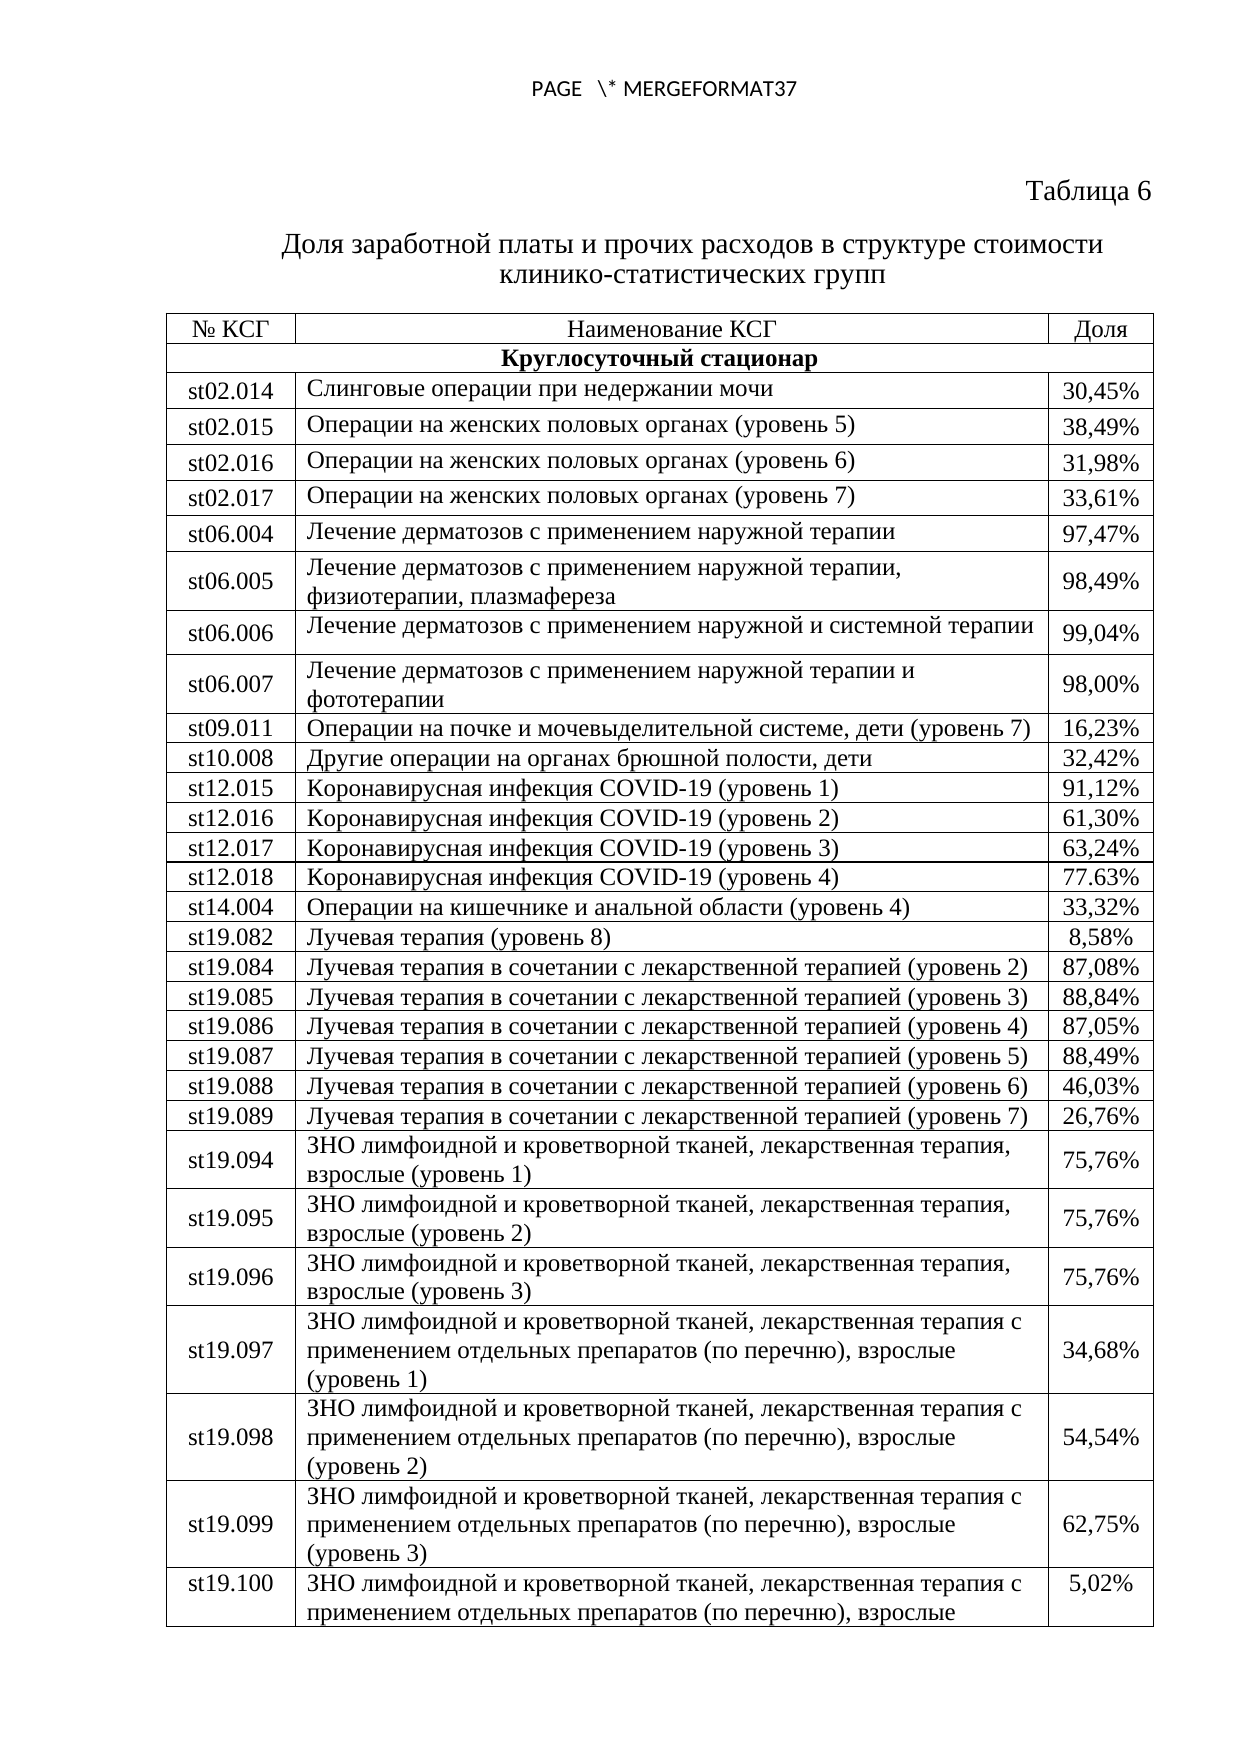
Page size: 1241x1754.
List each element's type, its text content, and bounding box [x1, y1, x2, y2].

table_cell ЗНО лимфоидной и кроветворной тканей, лекарственная терапия, взрослые (уровень 1) [296, 1131, 1048, 1188]
table_cell Лучевая терапия в сочетании с лекарственной терапией (уровень 5) [296, 1041, 1048, 1070]
table_cell st19.095 [167, 1189, 295, 1247]
text Доля заработной платы и прочих расходов в структуре стоимости [177, 229, 1152, 259]
table_cell Другие операции на органах брюшной полости, дети [296, 743, 1048, 772]
table_cell st12.018 [167, 863, 295, 891]
table_cell Слинговые операции при недержании мочи [296, 373, 1048, 408]
table_cell Лечение дерматозов с применением наружной терапии и фототерапии [296, 655, 1048, 712]
table_cell st19.100 [167, 1568, 295, 1626]
table_cell 91,12% [1049, 773, 1153, 802]
table_cell 32,42% [1049, 743, 1153, 772]
table_cell Лучевая терапия в сочетании с лекарственной терапией (уровень 2) [296, 952, 1048, 981]
table_cell st19.099 [167, 1481, 295, 1567]
table_cell Круглосуточный стационар [167, 344, 1153, 372]
table_cell st19.096 [167, 1248, 295, 1305]
table_cell st12.015 [167, 773, 295, 802]
table_cell st14.004 [167, 892, 295, 921]
table_cell st06.007 [167, 655, 295, 712]
table_cell 54,54% [1049, 1394, 1153, 1480]
table_cell ЗНО лимфоидной и кроветворной тканей, лекарственная терапия с применением отдельных препаратов (по перечню), взрослые (уровень 2) [296, 1394, 1048, 1480]
table_cell st02.017 [167, 481, 295, 515]
table_cell st19.085 [167, 982, 295, 1010]
table_cell Лучевая терапия в сочетании с лекарственной терапией (уровень 3) [296, 982, 1048, 1010]
table_cell 62,75% [1049, 1481, 1153, 1567]
table_cell 75,76% [1049, 1189, 1153, 1247]
table_cell Коронавирусная инфекция COVID-19 (уровень 3) [296, 833, 1048, 861]
table_cell 97,47% [1049, 516, 1153, 551]
table_cell Лучевая терапия в сочетании с лекарственной терапией (уровень 4) [296, 1011, 1048, 1040]
table_cell 75,76% [1049, 1131, 1153, 1188]
table_cell Лечение дерматозов с применением наружной терапии [296, 516, 1048, 551]
table_cell 98,49% [1049, 552, 1153, 609]
table_cell st02.014 [167, 373, 295, 408]
table_cell ЗНО лимфоидной и кроветворной тканей, лекарственная терапия с применением отдельных препаратов (по перечню), взрослые (уровень 1) [296, 1306, 1048, 1392]
table_cell st10.008 [167, 743, 295, 772]
table_header Наименование КСГ [296, 314, 1048, 342]
table_cell st19.086 [167, 1011, 295, 1040]
table_cell 33,32% [1049, 892, 1153, 921]
table_cell Лечение дерматозов с применением наружной терапии, физиотерапии, плазмафереза [296, 552, 1048, 609]
table_cell st19.087 [167, 1041, 295, 1070]
table_cell Лучевая терапия в сочетании с лекарственной терапией (уровень 6) [296, 1071, 1048, 1100]
table_cell 98,00% [1049, 655, 1153, 712]
table_cell 38,49% [1049, 409, 1153, 444]
table_cell Лучевая терапия (уровень 8) [296, 922, 1048, 951]
table_cell Операции на женских половых органах (уровень 6) [296, 445, 1048, 479]
table_cell 33,61% [1049, 481, 1153, 515]
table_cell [296, 1568, 1048, 1626]
table_cell st19.098 [167, 1394, 295, 1480]
table_cell ЗНО лимфоидной и кроветворной тканей, лекарственная терапия с применением отдельных препаратов (по перечню), взрослые (уровень 3) [296, 1481, 1048, 1567]
text Таблица 6 [177, 176, 1152, 206]
table_cell Лечение дерматозов с применением наружной и системной терапии [296, 611, 1048, 654]
table_cell 87,08% [1049, 952, 1153, 981]
table_cell st06.006 [167, 611, 295, 654]
table_cell 88,84% [1049, 982, 1153, 1010]
table_cell Лучевая терапия в сочетании с лекарственной терапией (уровень 7) [296, 1101, 1048, 1129]
table_cell 77.63% [1049, 863, 1153, 891]
table_cell 8,58% [1049, 922, 1153, 951]
table_cell 88,49% [1049, 1041, 1153, 1070]
table_cell Коронавирусная инфекция COVID-19 (уровень 1) [296, 773, 1048, 802]
table_cell Коронавирусная инфекция COVID-19 (уровень 4) [296, 863, 1048, 891]
table_cell 26,76% [1049, 1101, 1153, 1129]
table_header Доля [1049, 314, 1153, 342]
table_header № КСГ [167, 314, 295, 342]
table_cell st06.005 [167, 552, 295, 609]
table_cell Операции на почке и мочевыделительной системе, дети (уровень 7) [296, 714, 1048, 742]
table_cell Коронавирусная инфекция COVID-19 (уровень 2) [296, 803, 1048, 832]
table_cell st19.089 [167, 1101, 295, 1129]
table_cell st19.088 [167, 1071, 295, 1100]
table_cell st19.097 [167, 1306, 295, 1392]
table_cell Операции на женских половых органах (уровень 7) [296, 481, 1048, 515]
table_cell st12.017 [167, 833, 295, 861]
table_cell 16,23% [1049, 714, 1153, 742]
table_cell ЗНО лимфоидной и кроветворной тканей, лекарственная терапия, взрослые (уровень 3) [296, 1248, 1048, 1305]
table_cell 31,98% [1049, 445, 1153, 479]
table_cell 46,03% [1049, 1071, 1153, 1100]
table_cell 87,05% [1049, 1011, 1153, 1040]
table_cell st06.004 [167, 516, 295, 551]
table_cell st02.016 [167, 445, 295, 479]
table_cell st09.011 [167, 714, 295, 742]
table_cell 99,04% [1049, 611, 1153, 654]
table_cell st12.016 [167, 803, 295, 832]
table_cell Операции на кишечнике и анальной области (уровень 4) [296, 892, 1048, 921]
table_cell 34,68% [1049, 1306, 1153, 1392]
table_cell st02.015 [167, 409, 295, 444]
table_cell 5,02% [1049, 1568, 1153, 1626]
table_cell ЗНО лимфоидной и кроветворной тканей, лекарственная терапия, взрослые (уровень 2) [296, 1189, 1048, 1247]
table_cell st19.094 [167, 1131, 295, 1188]
table_cell 63,24% [1049, 833, 1153, 861]
table_cell 75,76% [1049, 1248, 1153, 1305]
table_cell st19.084 [167, 952, 295, 981]
text клинико-статистических групп [177, 259, 1152, 289]
table_cell Операции на женских половых органах (уровень 5) [296, 409, 1048, 444]
table_cell st19.082 [167, 922, 295, 951]
table_cell 61,30% [1049, 803, 1153, 832]
table_cell 30,45% [1049, 373, 1153, 408]
